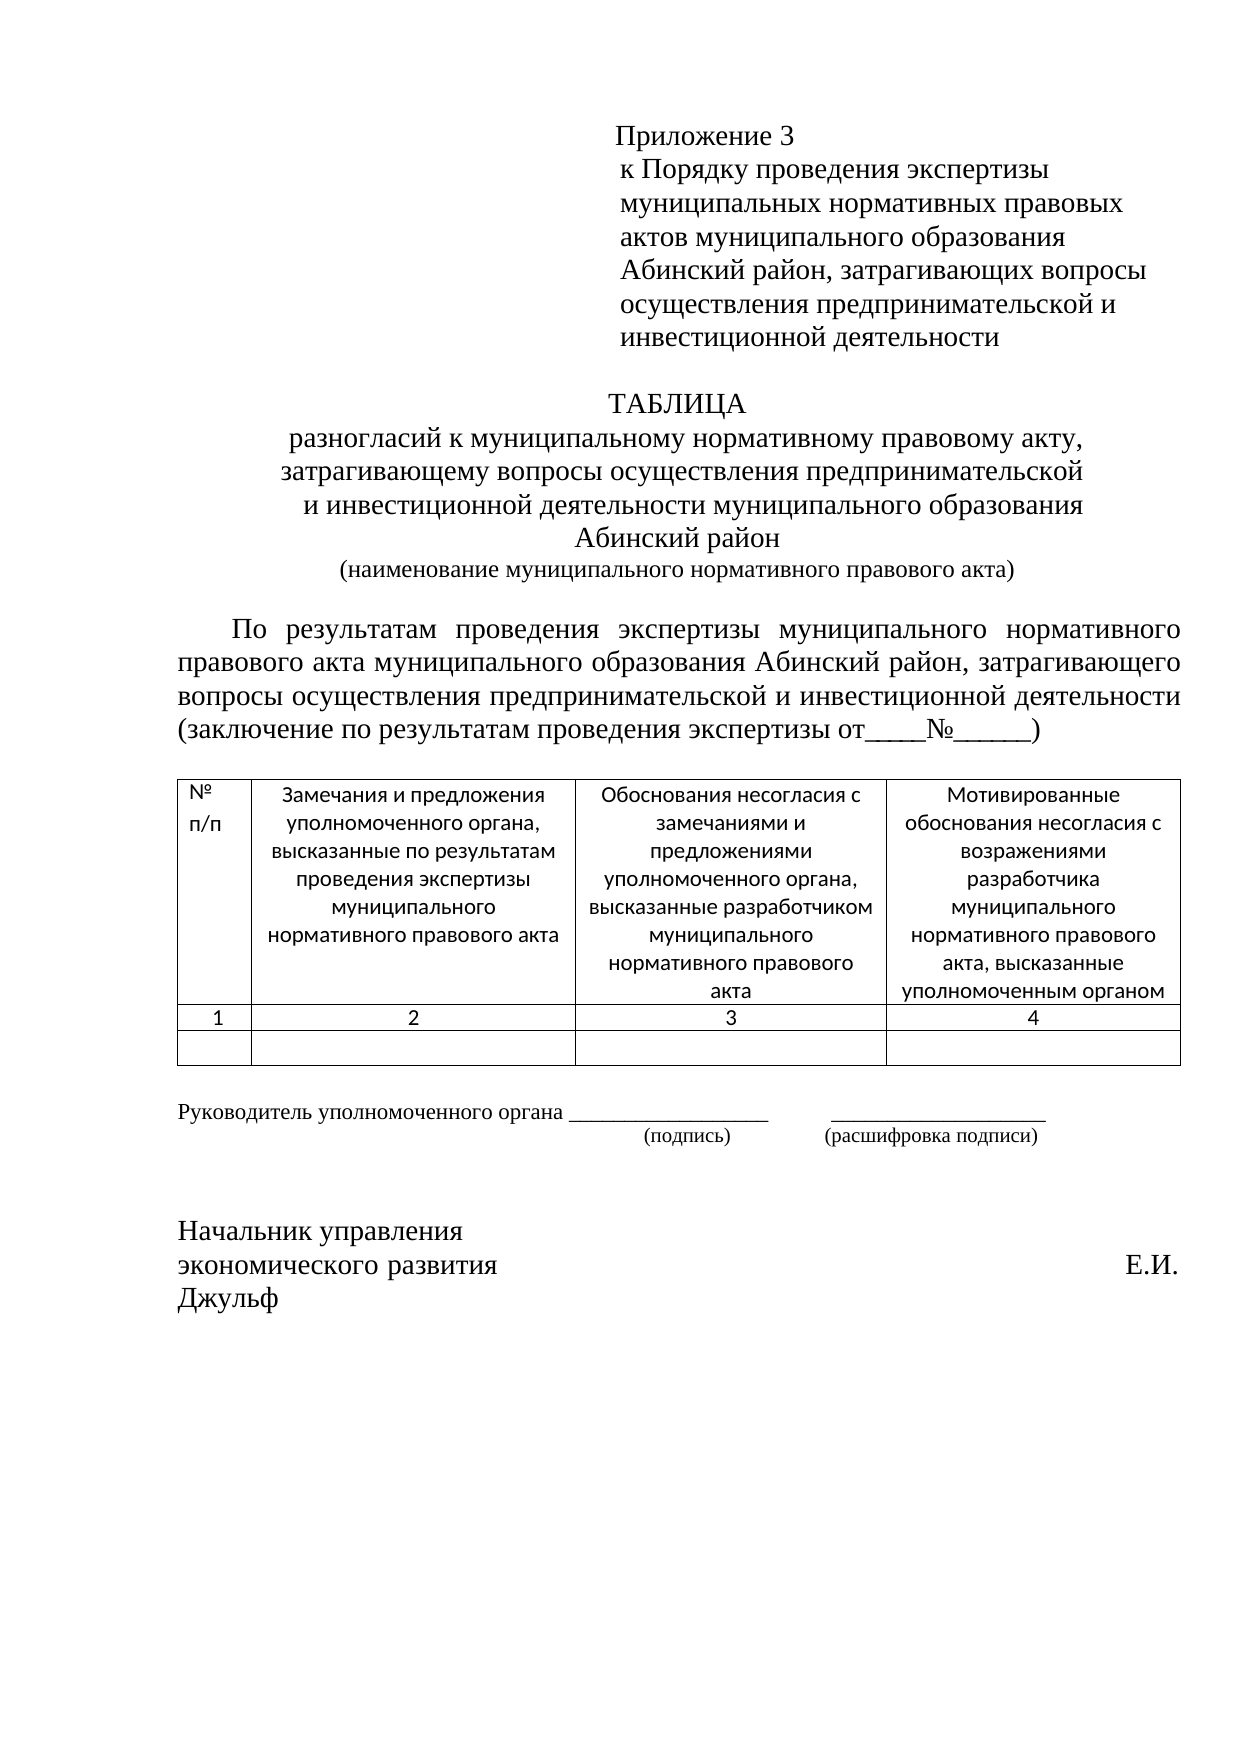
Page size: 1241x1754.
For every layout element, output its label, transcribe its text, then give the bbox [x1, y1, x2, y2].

text к Порядку проведения экспертизы [620, 152, 1181, 185]
text Абинский район (наименование муниципального нормативного правового акта) [177, 521, 1177, 583]
table_cell [178, 1031, 251, 1064]
text разногласий к муниципальному нормативному правовому акту, затрагивающему вопросы осуществления предпринимательской и инвестиционной деятельности муниципального образования [277, 420, 1083, 521]
text муниципальных нормативных правовых [620, 185, 1181, 219]
text По результатам проведения экспертизы муниципального нормативного правового акта муниципального образования Абинский район, затрагивающего вопросы осуществления предпринимательской и инвестиционной деятельности (заключение по результатам проведения экспертизы от № ) [177, 611, 1181, 745]
text актов муниципального образования [620, 219, 1181, 252]
table_cell 1 [178, 1005, 251, 1030]
table_cell [576, 1031, 886, 1064]
table_cell [887, 1031, 1180, 1064]
text (подпись) (расшифровка подписи) [177, 1126, 1181, 1146]
table_cell 4 [887, 1005, 1180, 1030]
text Приложение 3 [177, 118, 1181, 152]
table_header Обоснования несогласия с замечаниями и предложениями уполномоченного органа, высказанные разработчиком муниципального нормативного правового акта [576, 780, 886, 1004]
text Руководитель уполномоченного органа [177, 1099, 1181, 1124]
text Начальник управления [177, 1213, 1181, 1247]
text Абинский район, затрагивающих вопросы осуществления предпринимательской и инвестиционной деятельности [620, 252, 1181, 353]
table_header Замечания и предложения уполномоченного органа, высказанные по результатам проведения экспертизы муниципального нормативного правового акта [252, 780, 575, 1004]
text ТАБЛИЦА [177, 386, 1177, 420]
table_cell 2 [252, 1005, 575, 1030]
table_cell 3 [576, 1005, 886, 1030]
text экономического развития Е.И. Джульф [177, 1247, 1181, 1314]
table_header № п/п [178, 780, 251, 1004]
table_header Мотивированные обоснования несогласия с возражениями разработчика муниципального нормативного правового акта, высказанные уполномоченным органом [887, 780, 1180, 1004]
table_cell [252, 1031, 575, 1064]
